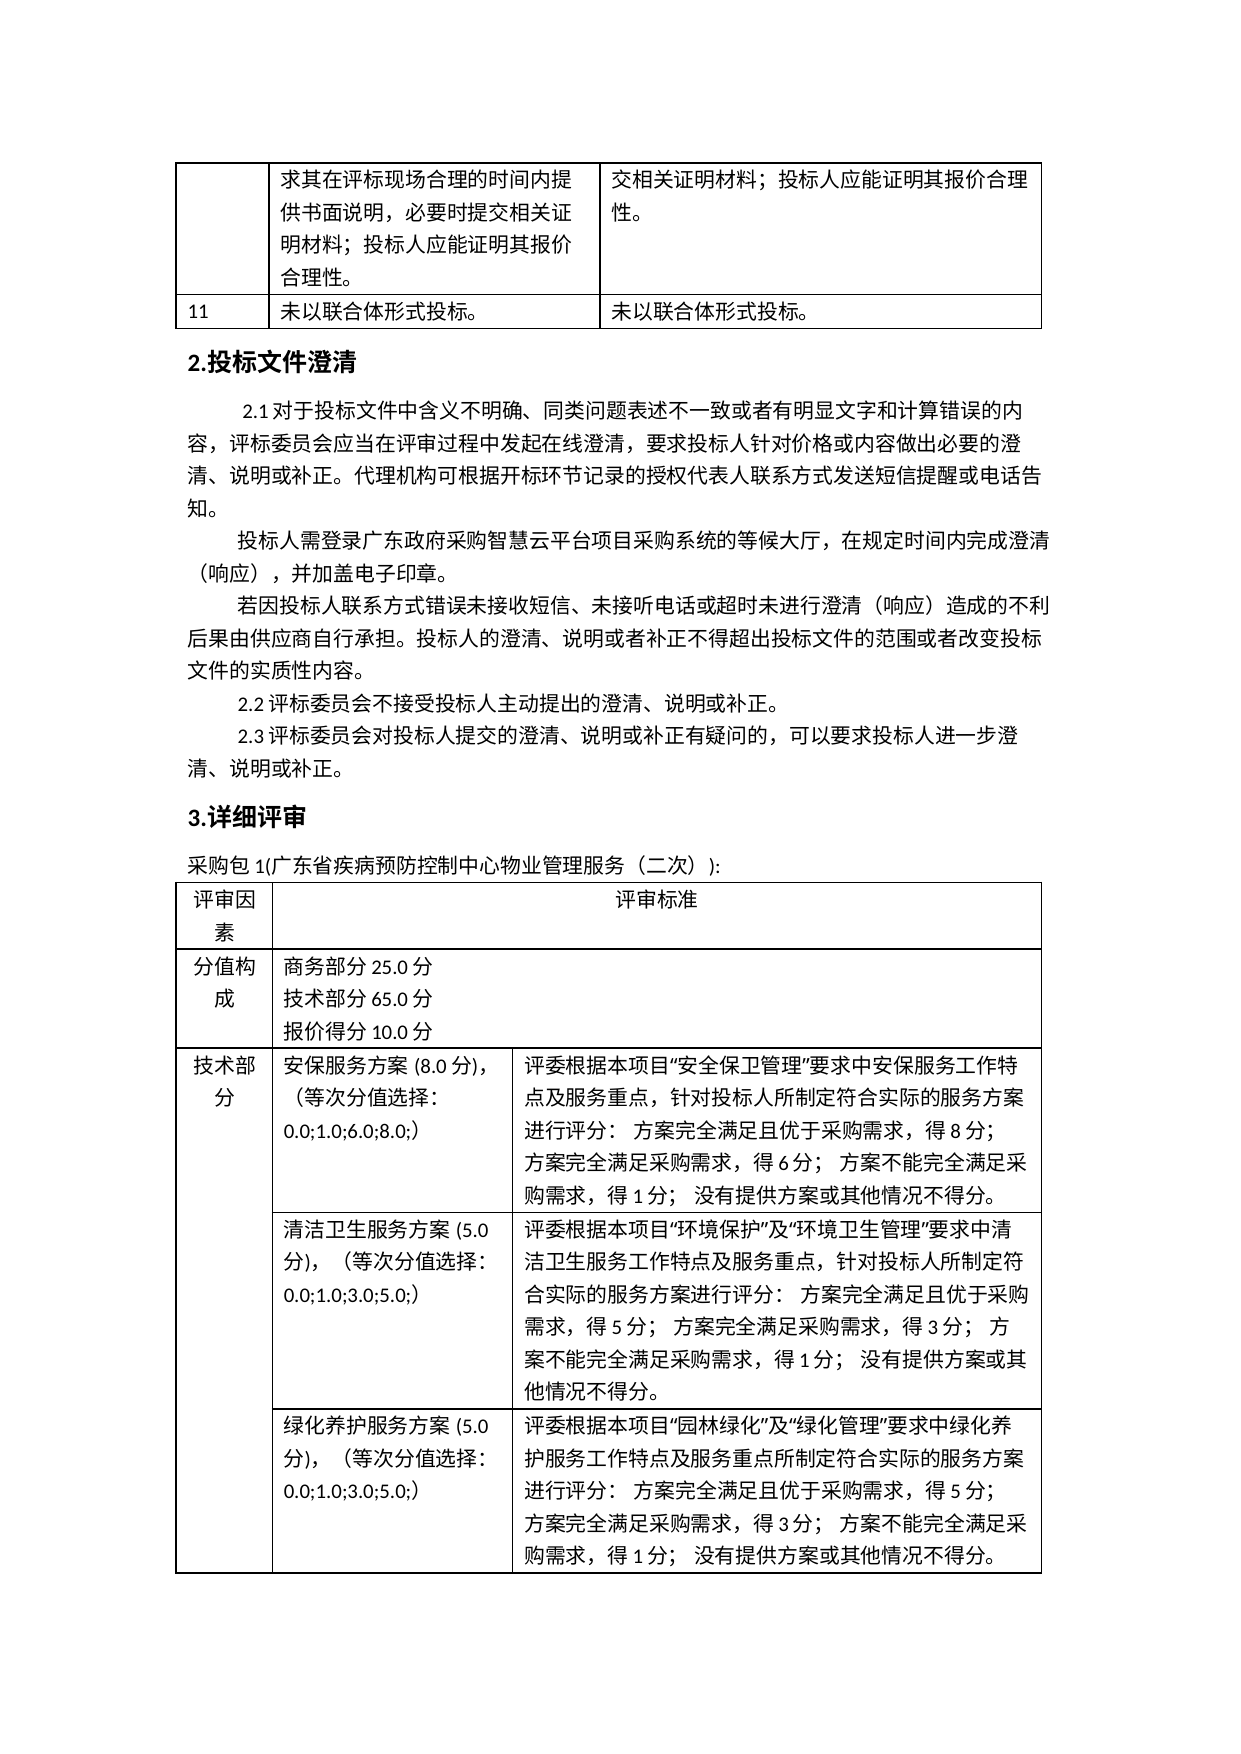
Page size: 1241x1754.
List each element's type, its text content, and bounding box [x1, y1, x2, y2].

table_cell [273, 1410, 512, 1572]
text 2.1对于投标文件中含义不明确、同类问题表述不一致或者有明显文字和计算错误的内容，评标委员会应当在评审过程中发起在线澄清，要求投标人针对价格或内容做出必要的澄清、说明或补正。代理机构可根据开标环节记录的授权代表人联系方式发送短信提醒或电话告知。 [187, 394, 1053, 524]
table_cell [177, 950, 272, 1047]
text 采购包1(广东省疾病预防控制中心物业管理服务（二次）): [187, 849, 1053, 882]
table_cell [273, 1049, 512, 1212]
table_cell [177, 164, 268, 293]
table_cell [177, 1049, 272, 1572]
text 若因投标人联系方式错误未接收短信、未接听电话或超时未进行澄清（响应）造成的不利后果由供应商自行承担。投标人的澄清、说明或者补正不得超出投标文件的范围或者改变投标文件的实质性内容。 [187, 589, 1053, 687]
text 投标人需登录广东政府采购智慧云平台项目采购系统的等候大厅，在规定时间内完成澄清（响应），并加盖电子印章。 [187, 524, 1053, 589]
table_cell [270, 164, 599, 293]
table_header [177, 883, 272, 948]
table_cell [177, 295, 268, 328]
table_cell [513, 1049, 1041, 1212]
text 2.2评标委员会不接受投标人主动提出的澄清、说明或补正。 [187, 687, 1053, 719]
text 2.投标文件澄清 [187, 329, 1053, 394]
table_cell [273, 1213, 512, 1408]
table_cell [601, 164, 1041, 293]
text 2.3评标委员会对投标人提交的澄清、说明或补正有疑问的，可以要求投标人进一步澄清、说明或补正。 [187, 719, 1053, 784]
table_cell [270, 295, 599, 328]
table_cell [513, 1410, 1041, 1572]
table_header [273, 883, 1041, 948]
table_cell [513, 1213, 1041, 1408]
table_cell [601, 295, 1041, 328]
text 3.详细评审 [187, 784, 1053, 849]
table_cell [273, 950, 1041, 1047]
